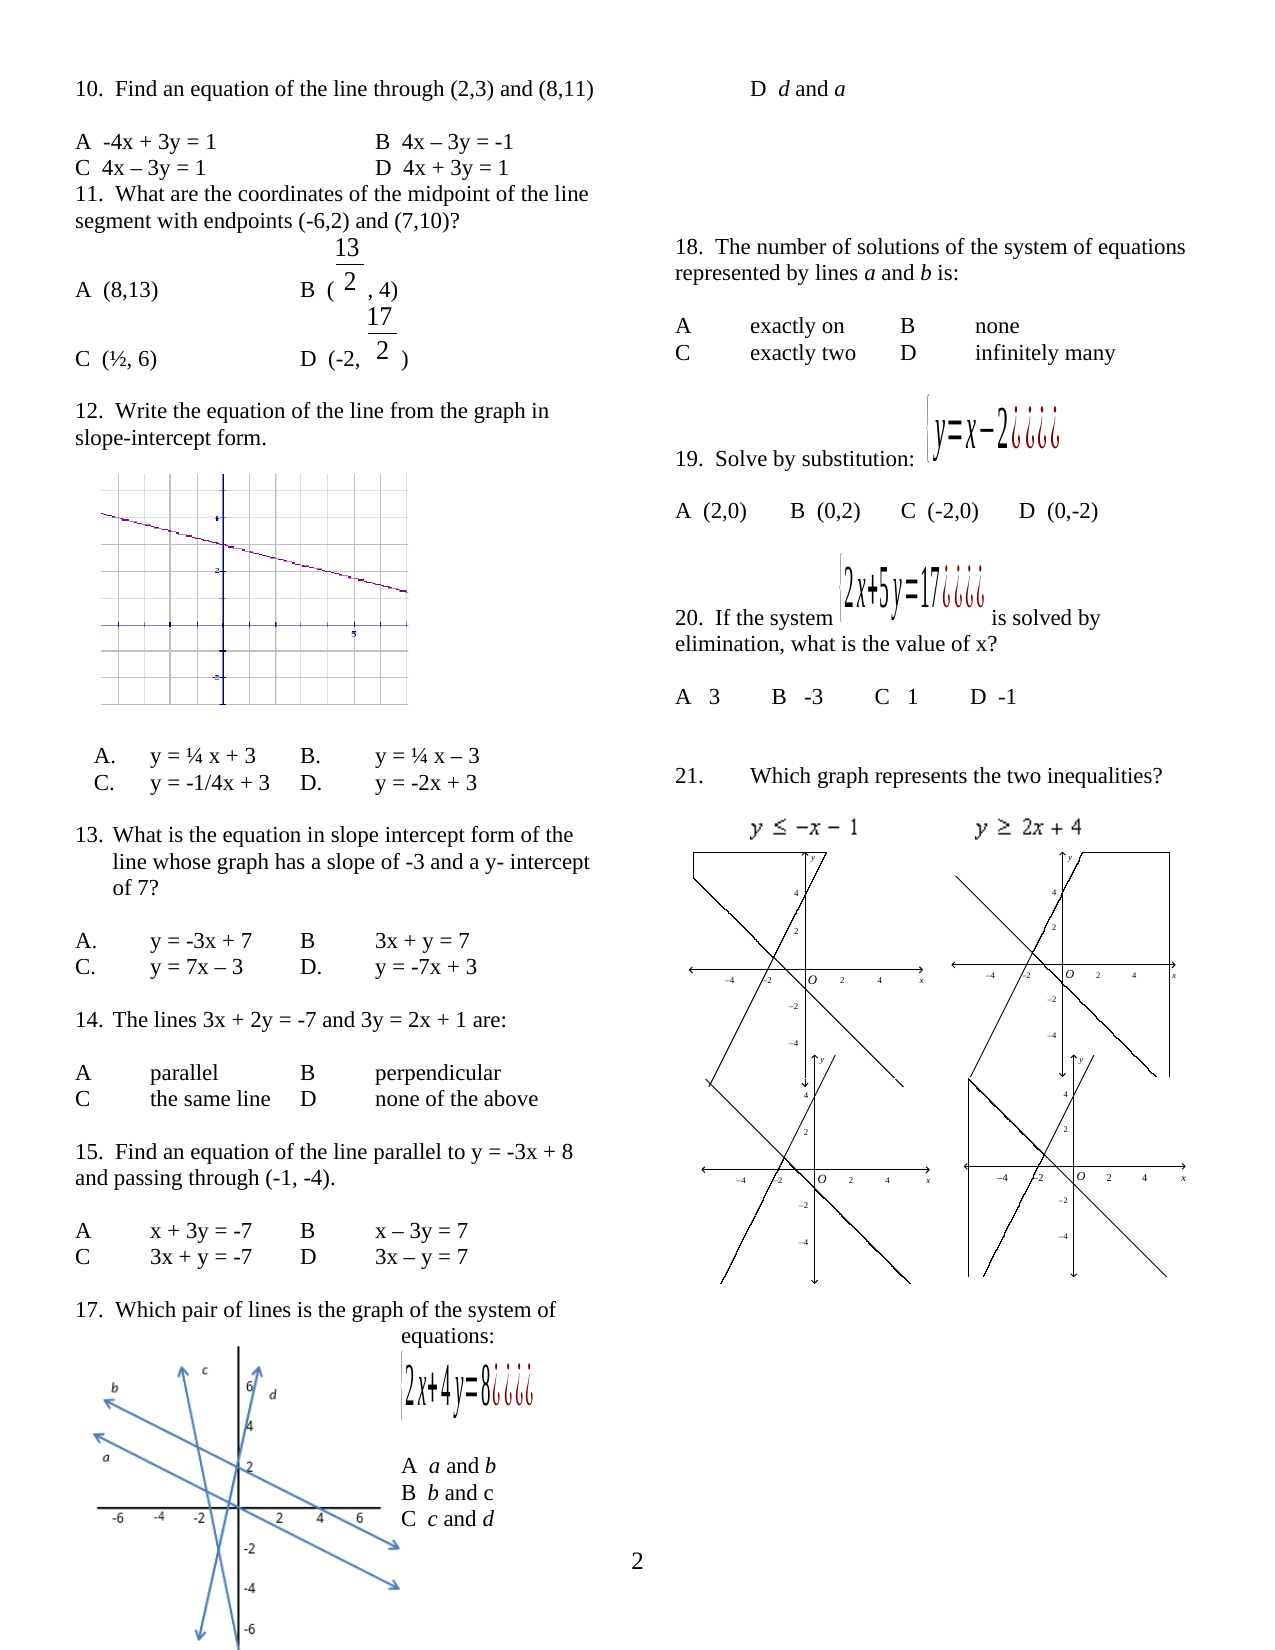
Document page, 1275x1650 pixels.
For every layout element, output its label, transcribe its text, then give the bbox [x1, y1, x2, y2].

text A 3 B -3 C 1 D -1 [675, 683, 1200, 709]
text A (2,0) B (0,2) C (-2,0) D (0,-2) [675, 498, 1200, 524]
text C. y = -1/4x + 3 D. y = -2x + 3 [94, 769, 600, 795]
text C the same line D none of the above [75, 1085, 600, 1111]
text 11. What are the coordinates of the midpoint of the line segment with endpoints (-6,2) and (7,10)? [75, 180, 637, 233]
text D d and a [675, 75, 1200, 101]
text A a and b [401, 1452, 600, 1479]
text A. y = ¼ x + 3 B. y = ¼ x – 3 [94, 742, 600, 769]
text 10. Find an equation of the line through (2,3) and (8,11) [75, 75, 600, 101]
text 21. Which graph represents the two inequalities? [675, 762, 1200, 788]
text A (8,13) B (, 4) [75, 233, 600, 302]
list The lines 3x + 2y = -7 and 3y = 2x + 1 are: [75, 1006, 600, 1032]
text C (½, 6) D (-2, ) [75, 302, 600, 371]
text A. y = -3x + 7 B 3x + y = 7 [75, 927, 600, 953]
text 17. Which pair of lines is the graph of the system of equations: [75, 1296, 600, 1423]
picture [750, 814, 860, 843]
text C c and d [401, 1505, 600, 1531]
text 18. The number of solutions of the system of equations represented by lines a and b is: [675, 233, 1200, 286]
text A x + 3y = -7 B x – 3y = 7 [75, 1217, 600, 1243]
text C exactly two D infinitely many [675, 338, 1200, 365]
picture [100, 474, 408, 704]
text C. y = 7x – 3 D. y = -7x + 3 [75, 953, 600, 979]
text B b and c [401, 1479, 600, 1505]
list What is the equation in slope intercept form of the line whose graph has a slope of -3 and a y- intercept of 7? [75, 821, 600, 901]
text 12. Write the equation of the line from the graph in slope-intercept form. [75, 397, 600, 450]
text A parallel B perpendicular [75, 1059, 600, 1085]
text A -4x + 3y = 1 B 4x – 3y = -1 [75, 128, 600, 154]
text 20. If the system is solved by elimination, what is the value of x? [675, 550, 1200, 657]
text C 3x + y = -7 D 3x – y = 7 [75, 1243, 600, 1269]
text A exactly on B none [675, 312, 1200, 338]
picture [975, 814, 1083, 843]
text C 4x – 3y = 1 D 4x + 3y = 1 [75, 154, 600, 180]
text 19. Solve by substitution: [675, 391, 1200, 471]
text 15. Find an equation of the line parallel to y = -3x + 8 and passing through (-1, -4). [75, 1138, 600, 1190]
